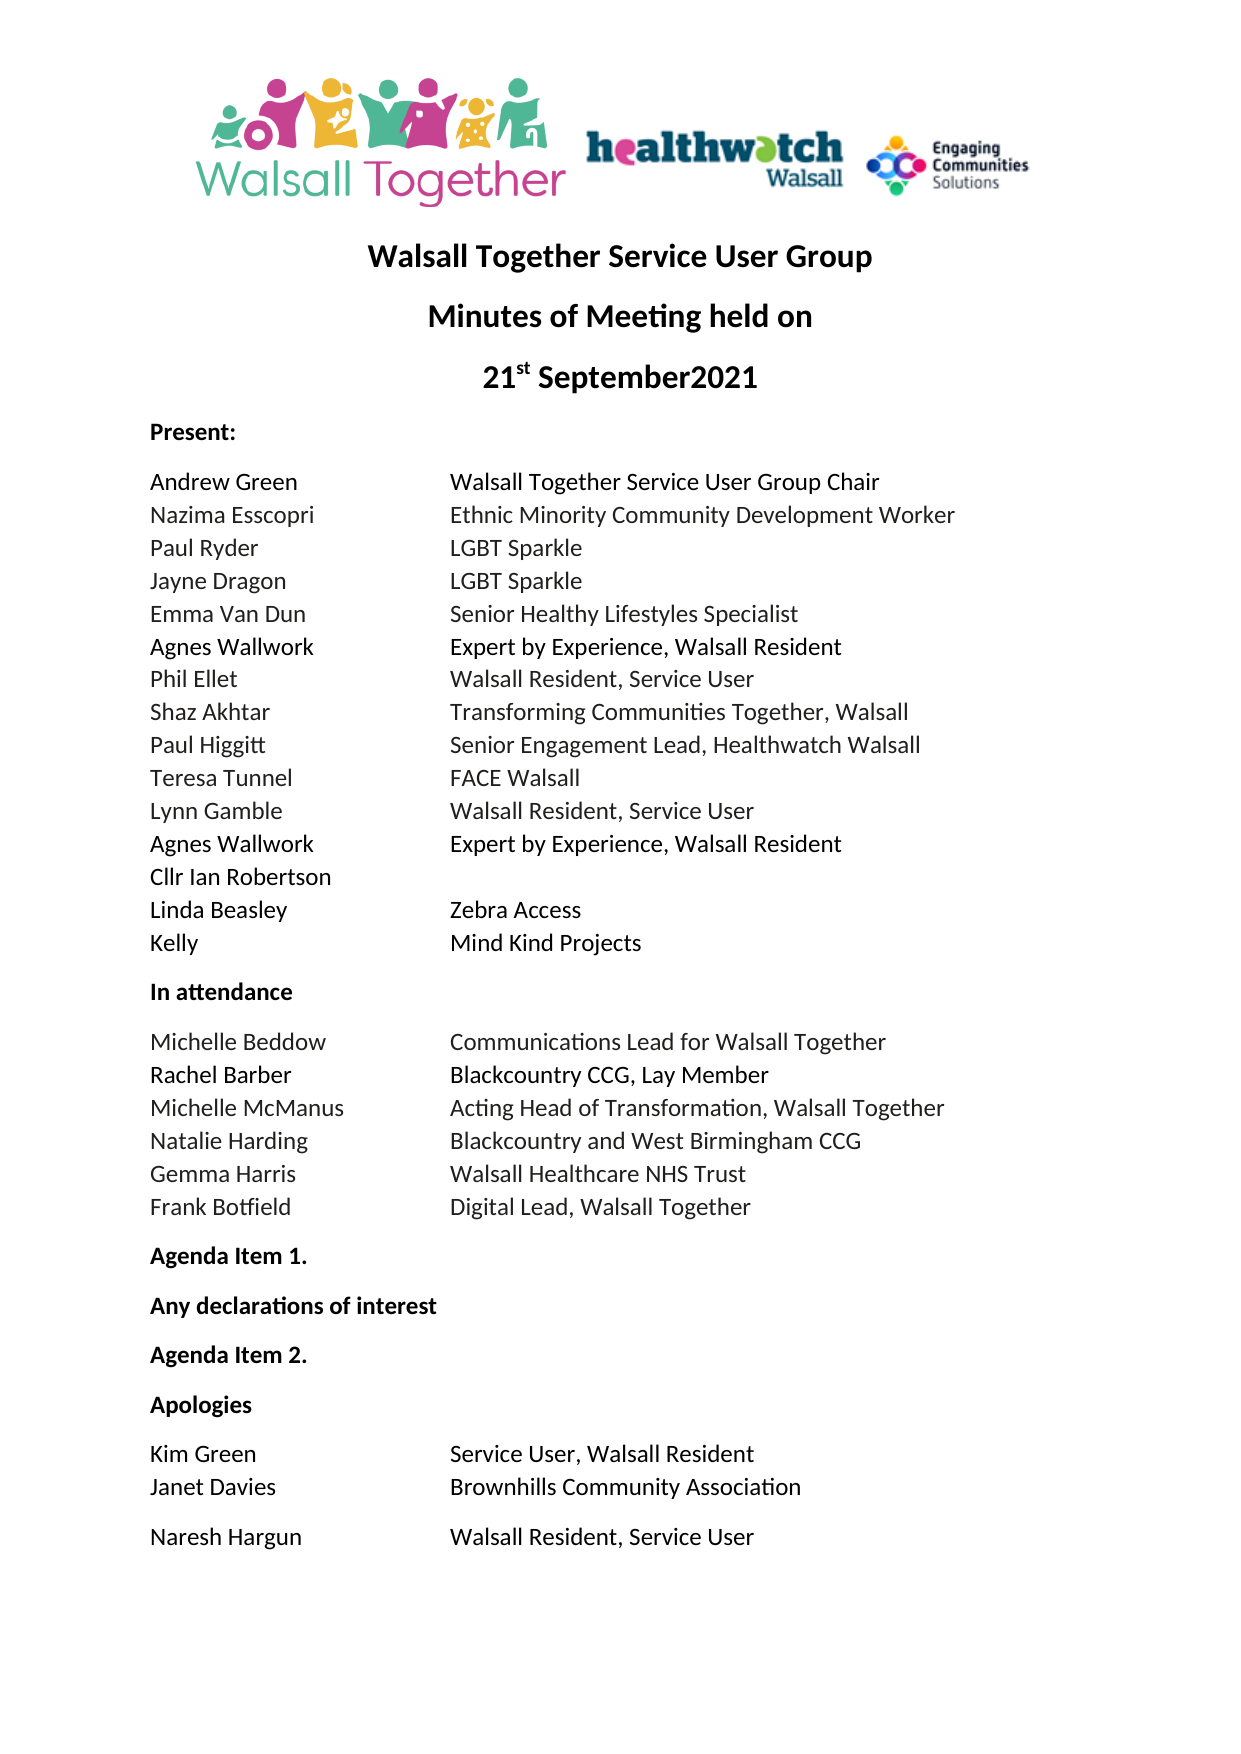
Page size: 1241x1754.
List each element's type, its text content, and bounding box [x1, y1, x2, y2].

text Apologies [150, 1389, 1090, 1419]
picture [191, 73, 1043, 207]
text Naresh Hargun Walsall Resident, Service User [150, 1521, 1090, 1582]
text 21st September2021 [150, 356, 1090, 397]
text Michelle Beddow Communications Lead for Walsall Together Rachel Barber Blackcountry CCG, Lay Member Michelle McManus Acting Head of Transformation, Walsall Together Natalie Harding Blackcountry and West Birmingham CCG Gemma Harris Walsall Healthcare NHS Trust Frank Botfield Digital Lead, Walsall Together [150, 1026, 1090, 1221]
text Kim Green Service User, Walsall Resident Janet Davies Brownhills Community Association [150, 1438, 1090, 1502]
text Minutes of Meeting held on [150, 295, 1090, 336]
text Any declarations of interest [150, 1290, 1090, 1320]
text In attendance [150, 976, 1090, 1007]
text Present: [150, 416, 1090, 447]
text Walsall Together Service User Group [150, 234, 1090, 275]
text Agenda Item 2. [150, 1339, 1090, 1370]
text Andrew Green Walsall Together Service User Group Chair Nazima Esscopri Ethnic Minority Community Development Worker Paul Ryder LGBT Sparkle Jayne Dragon LGBT Sparkle Emma Van Dun Senior Healthy Lifestyles Specialist Agnes Wallwork Expert by Experience, Walsall Resident Phil Ellet Walsall Resident, Service User Shaz Akhtar Transforming Communities Together, Walsall Paul Higgitt Senior Engagement Lead, Healthwatch Walsall Teresa Tunnel FACE Walsall Lynn Gamble Walsall Resident, Service User Agnes Wallwork Expert by Experience, Walsall Resident Cllr Ian Robertson Linda Beasley Zebra Access Kelly Mind Kind Projects [150, 466, 1090, 957]
text Agenda Item 1. [150, 1240, 1090, 1271]
